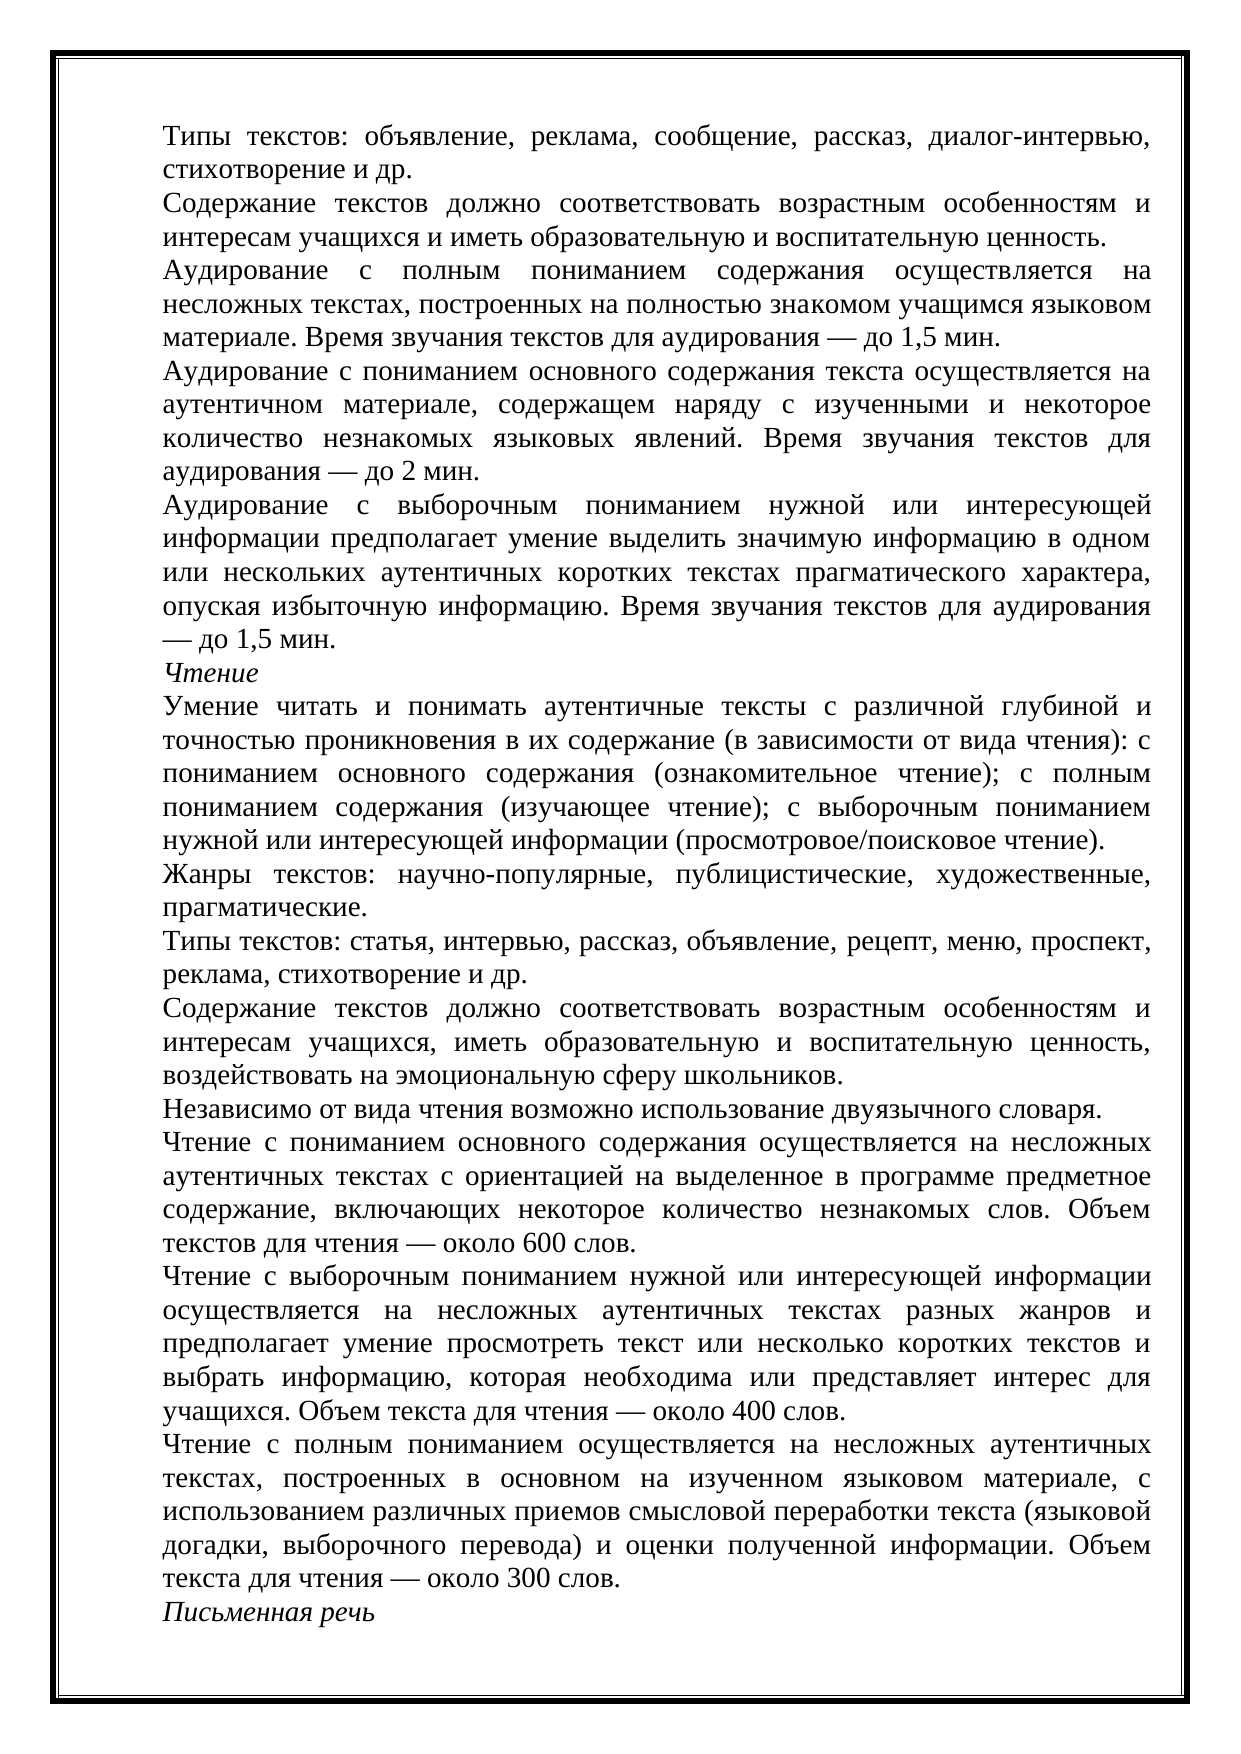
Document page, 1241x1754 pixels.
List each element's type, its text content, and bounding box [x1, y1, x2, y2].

text Содержание текстов должно соответствовать возрастным особенностям и интересам учащихся, иметь образовательную и воспитательную ценность, воздействовать на эмоциональную сферу школьников. [162, 990, 1152, 1091]
text Типы текстов: статья, интервью, рассказ, объявление, рецепт, меню, проспект, реклама, стихотворение и др. [162, 923, 1152, 990]
text Умение читать и понимать аутентичные тексты с различной глубиной и точностью проникновения в их содержание (в зависимости от вида чтения): с пониманием основного содержания (ознакомительное чтение); с полным пониманием содержания (изучающее чтение); с выборочным пониманием нужной или интересующей информации (просмотровое/поисковое чтение). [162, 688, 1152, 856]
text Аудирование с полным пониманием содержания осуществляется на несложных текстах, построенных на полностью знакомом учащимся языковом материале. Время звучания текстов для аудирования — до 1,5 мин. [162, 252, 1152, 353]
text Независимо от вида чтения возможно использование двуязычного словаря. [162, 1091, 1152, 1124]
text Чтение с полным пониманием осуществляется на несложных аутентичных текстах, построенных в основном на изученном языковом материале, с использованием различных приемов смысловой переработки текста (языковой догадки, выборочного перевода) и оценки полученной информации. Объем текста для чтения — около 300 слов. [162, 1426, 1152, 1594]
text Аудирование с пониманием основного содержания текста осуществляется на аутентичном материале, содержащем наряду с изученными и некоторое количество незнакомых языковых явлений. Время звучания текстов для аудирования — до 2 мин. [162, 353, 1152, 487]
text Письменная речь [162, 1594, 1152, 1627]
text Аудирование с выборочным пониманием нужной или интересующей информации предполагает умение выделить значимую информацию в одном или нескольких аутентичных коротких текстах прагматического характера, опуская избыточную информацию. Время звучания текстов для аудирования — до 1,5 мин. [162, 487, 1152, 655]
text Чтение с пониманием основного содержания осуществляется на несложных аутентичных текстах с ориентацией на выделенное в программе предметное содержание, включающих некоторое количество незнакомых слов. Объем текстов для чтения — около 600 слов. [162, 1124, 1152, 1258]
text Типы текстов: объявление, реклама, сообщение, рассказ, диалог-интервью, стихотворение и др. [162, 118, 1152, 185]
text Жанры текстов: научно-популярные, публицистические, художественные, прагматические. [162, 856, 1152, 923]
text Чтение [162, 655, 1152, 688]
text Содержание текстов должно соответствовать возрастным особенностям и интересам учащихся и иметь образовательную и воспитательную ценность. [162, 185, 1152, 252]
text Чтение с выборочным пониманием нужной или интересующей информации осуществляется на несложных аутентичных текстах разных жанров и предполагает умение просмотреть текст или несколько коротких текстов и выбрать информацию, которая необходима или представляет интерес для учащихся. Объем текста для чтения — около 400 слов. [162, 1258, 1152, 1426]
